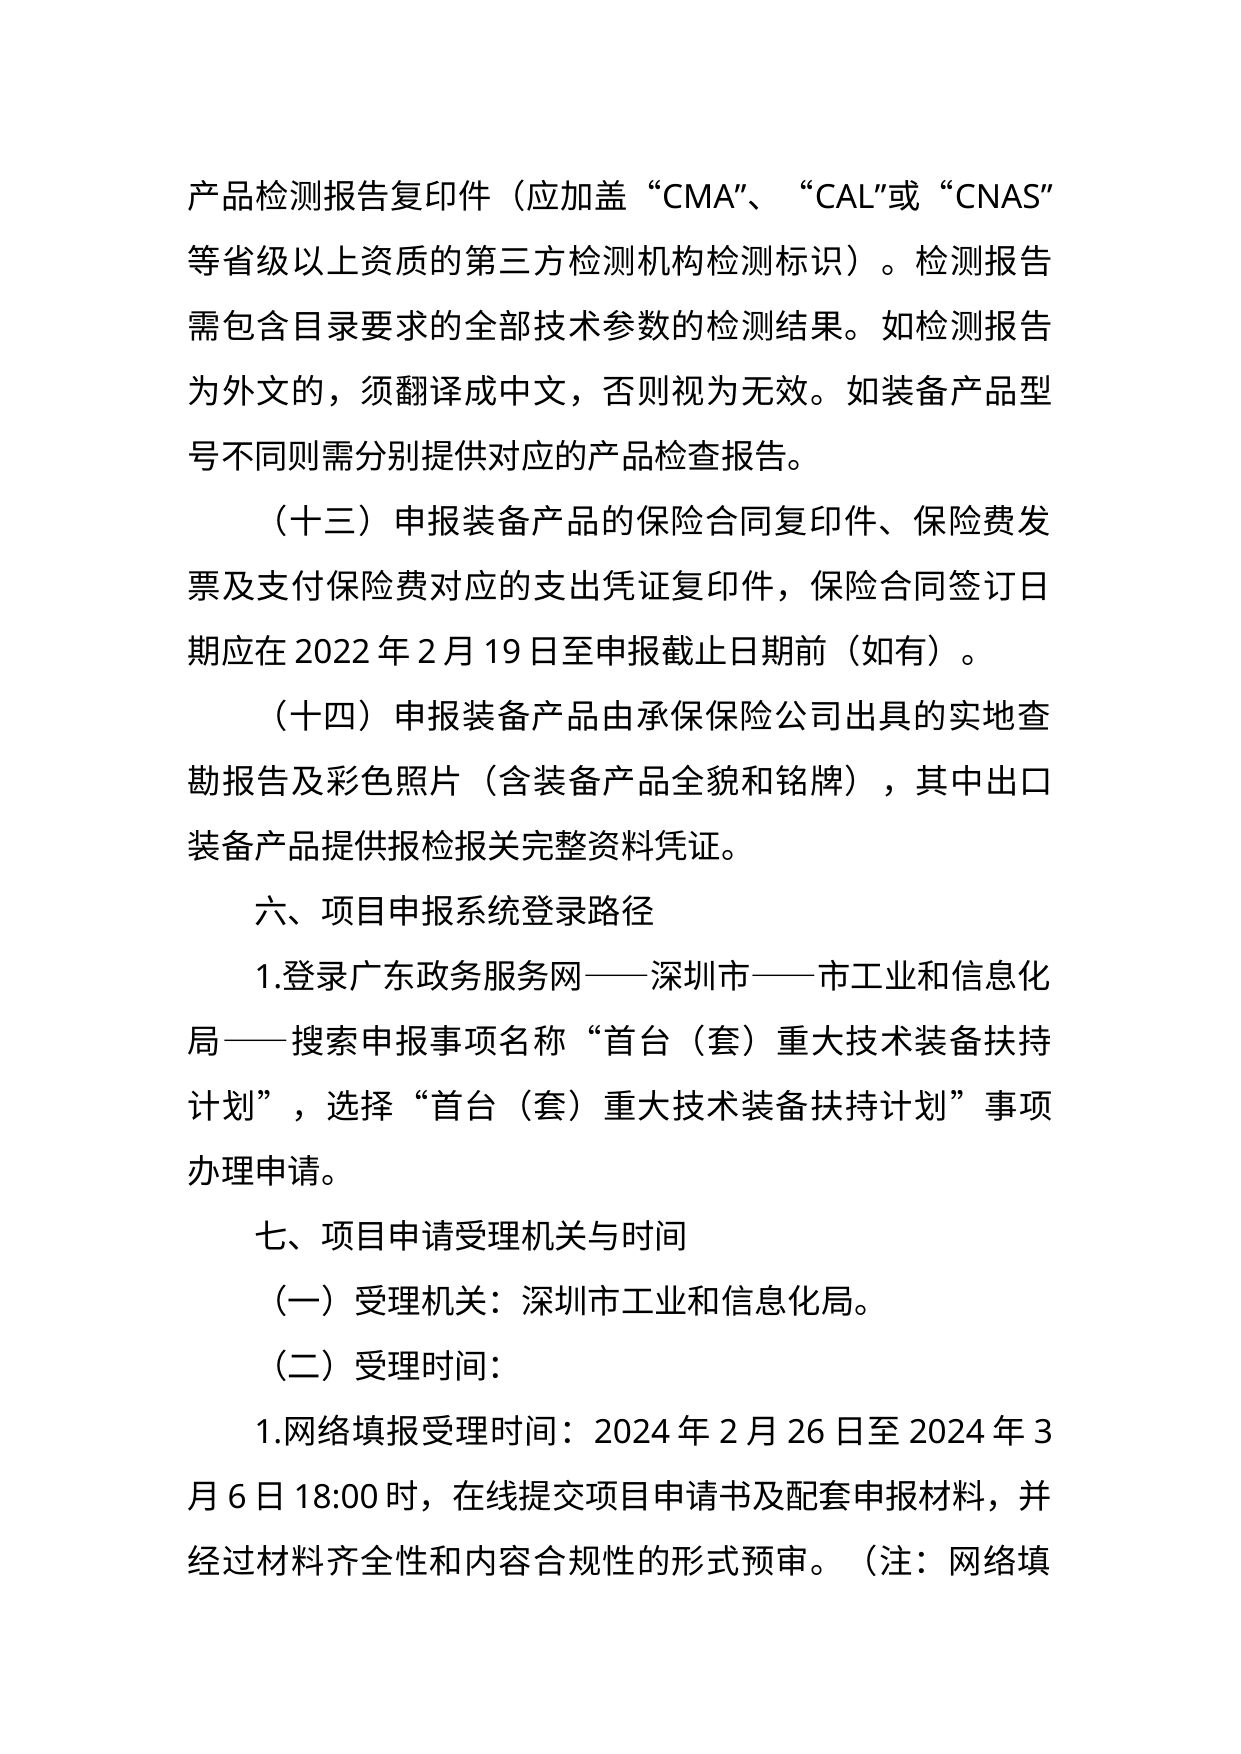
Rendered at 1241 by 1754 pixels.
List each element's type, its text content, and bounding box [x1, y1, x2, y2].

text 七、项目申请受理机关与时间 [187, 1202, 1053, 1267]
text （一）受理机关：深圳市工业和信息化局。 [187, 1267, 1053, 1332]
text 1.登录广东政务服务网——深圳市——市工业和信息化局——搜索申报事项名称“首台（套）重大技术装备扶持计划”，选择“首台（套）重大技术装备扶持计划”事项办理申请。 [187, 942, 1053, 1202]
text 六、项目申报系统登录路径 [187, 877, 1053, 942]
text （十四）申报装备产品由承保保险公司出具的实地查勘报告及彩色照片（含装备产品全貌和铭牌），其中出口装备产品提供报检报关完整资料凭证。 [187, 682, 1053, 877]
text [187, 162, 1053, 487]
text （十三）申报装备产品的保险合同复印件、保险费发票及支付保险费对应的支出凭证复印件，保险合同签订日期应在2022年2月19日至申报截止日期前（如有）。 [187, 487, 1053, 682]
text （二）受理时间： [187, 1332, 1053, 1397]
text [187, 1397, 1053, 1592]
